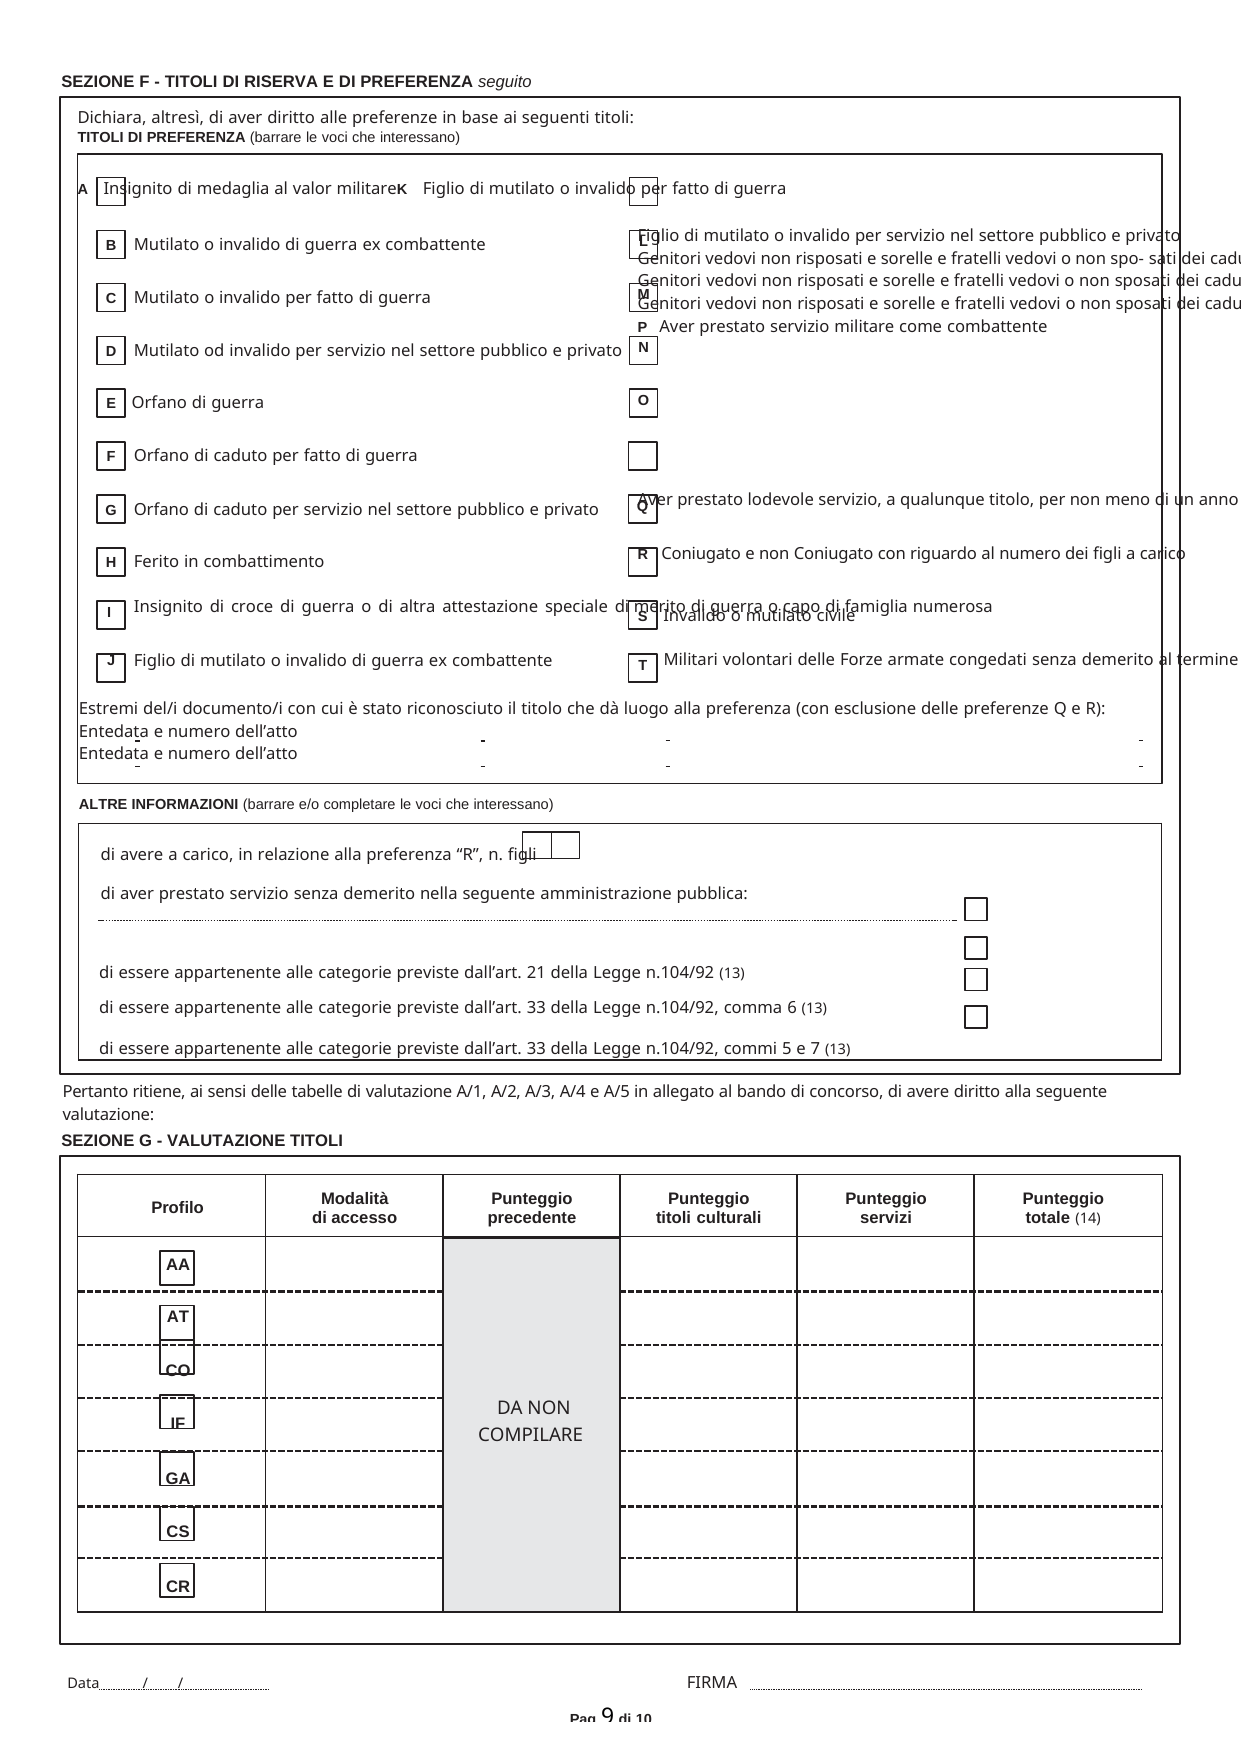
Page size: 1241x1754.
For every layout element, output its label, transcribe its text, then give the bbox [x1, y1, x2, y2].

table_cell [798, 1290, 973, 1344]
table_header Punteggio servizi [798, 1175, 973, 1236]
table_cell [621, 1397, 796, 1450]
table_header Punteggio totale (14) [975, 1175, 1162, 1236]
table_cell [266, 1237, 442, 1290]
table_cell DA NON COMPILARE [444, 1239, 619, 1611]
table_cell [798, 1450, 973, 1505]
table_cell [798, 1557, 973, 1611]
table_cell [798, 1505, 973, 1557]
table_cell [266, 1397, 442, 1450]
table_cell [975, 1450, 1162, 1505]
table_cell [266, 1505, 442, 1557]
subtitle SEZIONE F - TITOLI DI RISERVA E DI PREFERENZA seguito [61, 71, 1196, 91]
table_cell [975, 1344, 1162, 1397]
table_cell [975, 1397, 1162, 1450]
table_cell [621, 1344, 796, 1397]
table_cell [266, 1290, 442, 1344]
table_cell [621, 1450, 796, 1505]
table_header Punteggio precedente [444, 1175, 619, 1236]
table_cell CO [78, 1344, 265, 1397]
table_cell [621, 1237, 796, 1290]
table_header Modalità di accesso [266, 1175, 442, 1236]
table_cell CR [78, 1557, 265, 1611]
table_cell [975, 1557, 1162, 1611]
table_cell [975, 1505, 1162, 1557]
table_cell AA [78, 1237, 265, 1290]
subtitle SEZIONE G - VALUTAZIONE TITOLI [61, 1131, 1196, 1150]
table_header Profilo [78, 1175, 265, 1236]
table_cell [798, 1237, 973, 1290]
text Pertanto ritiene, ai sensi delle tabelle di valutazione A/1, A/2, A/3, A/4 e A/5 in allegato al bando di concorso, di avere diritto alla seguente valutazione: [62, 1080, 1196, 1125]
table_cell [798, 1397, 973, 1450]
table_cell GA [78, 1450, 265, 1505]
table_cell [266, 1557, 442, 1611]
table_cell AT [78, 1290, 265, 1344]
table_cell [621, 1557, 796, 1611]
table_cell [975, 1237, 1162, 1290]
table_cell [975, 1290, 1162, 1344]
table_cell [621, 1290, 796, 1344]
table_cell [266, 1344, 442, 1397]
table_cell [798, 1344, 973, 1397]
table_cell CS [78, 1505, 265, 1557]
table_header Punteggio titoli culturali [621, 1175, 796, 1236]
table_cell [266, 1450, 442, 1505]
table_cell [621, 1505, 796, 1557]
table_cell IF [78, 1397, 265, 1450]
